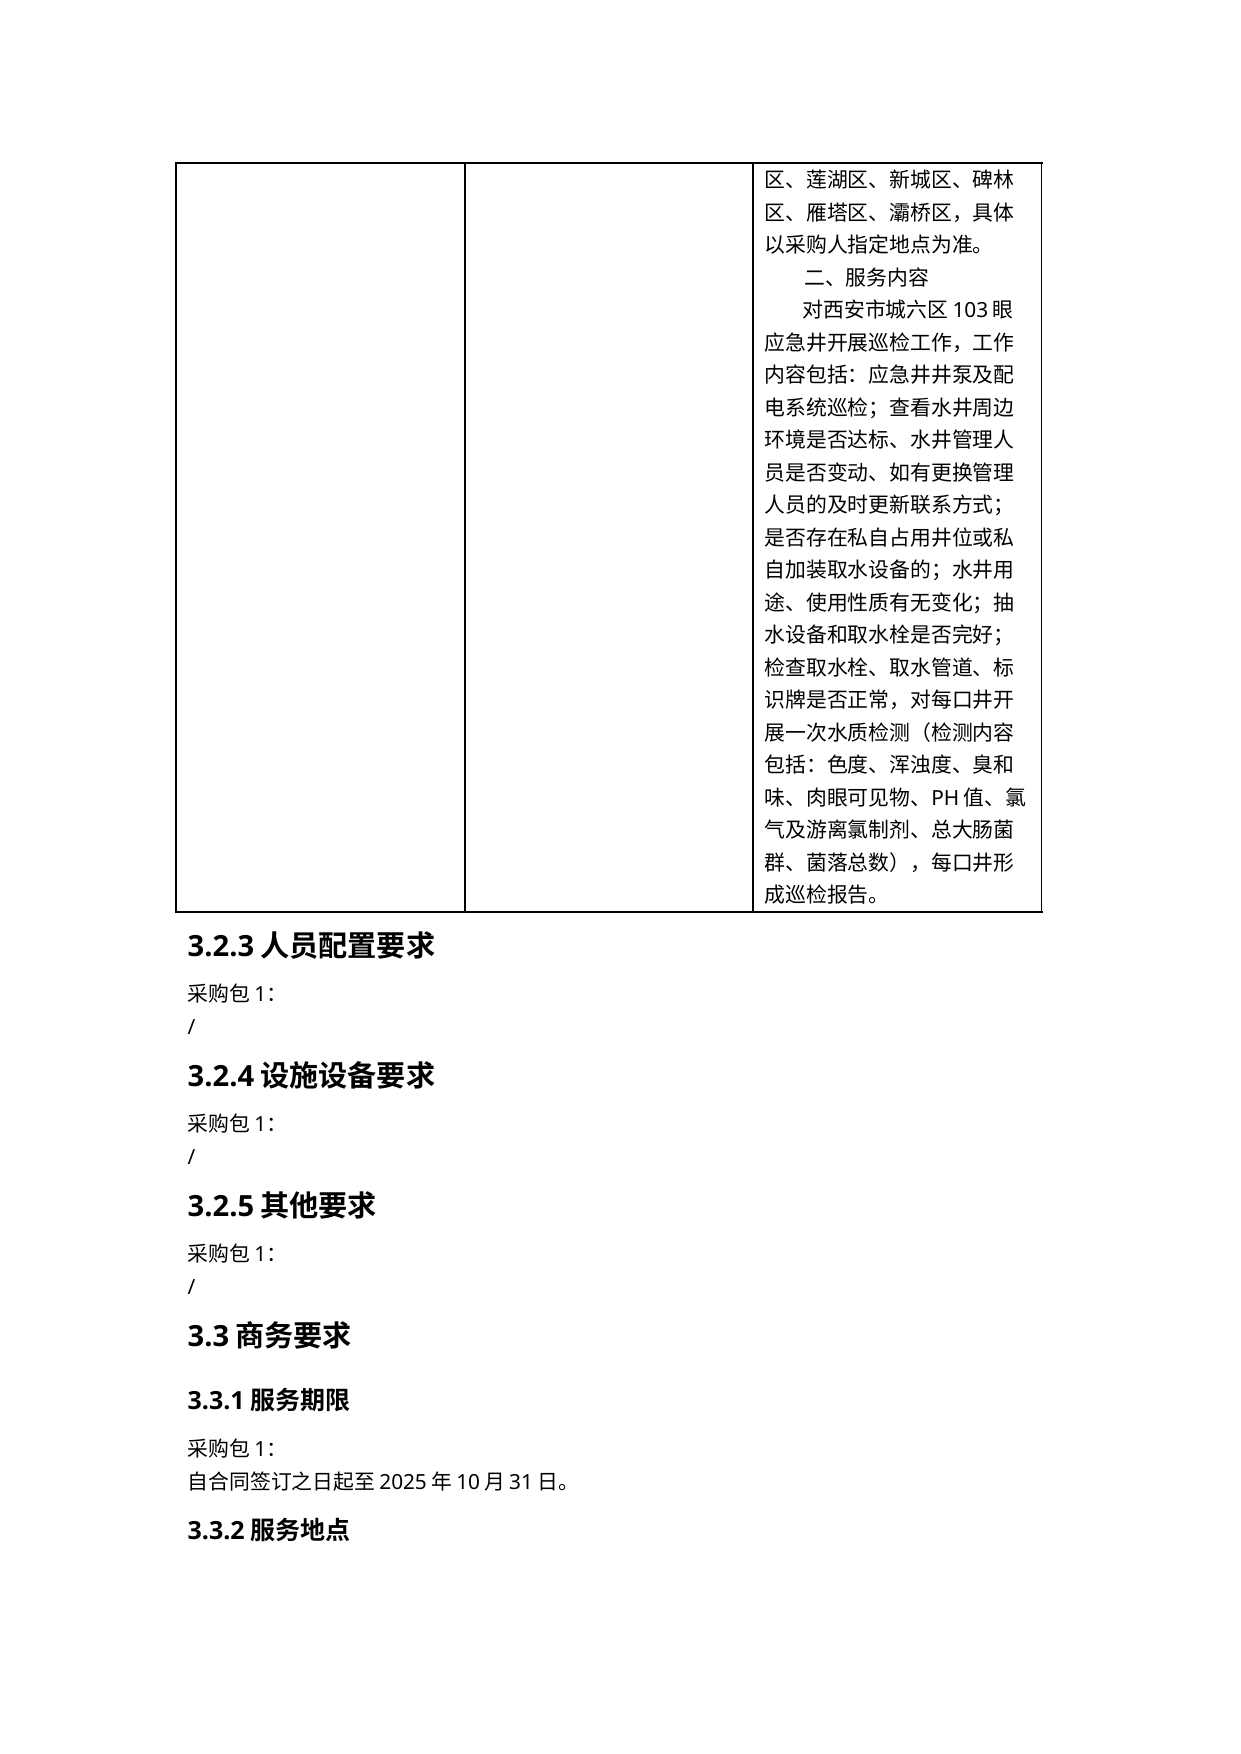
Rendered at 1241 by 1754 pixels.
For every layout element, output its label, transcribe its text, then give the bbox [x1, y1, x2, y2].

text 采购包1： [187, 978, 1053, 1010]
text 采购包1： [187, 1238, 1053, 1270]
text 采购包1： [187, 1433, 1053, 1465]
text / [187, 1140, 1053, 1173]
text / [187, 1270, 1053, 1303]
text 3.3.2服务地点 [187, 1498, 1053, 1563]
text 3.3商务要求 [187, 1303, 1053, 1368]
text 3.2.3人员配置要求 [187, 913, 1053, 978]
text 采购包1： [187, 1108, 1053, 1140]
text 自合同签订之日起至2025年10月31日。 [187, 1465, 1053, 1498]
text 3.2.4设施设备要求 [187, 1043, 1053, 1108]
text 3.2.5其他要求 [187, 1173, 1053, 1238]
table_cell [466, 164, 752, 911]
text 3.3.1服务期限 [187, 1368, 1053, 1433]
text / [187, 1010, 1053, 1043]
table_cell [754, 164, 1041, 911]
table_cell 1 [177, 164, 464, 911]
